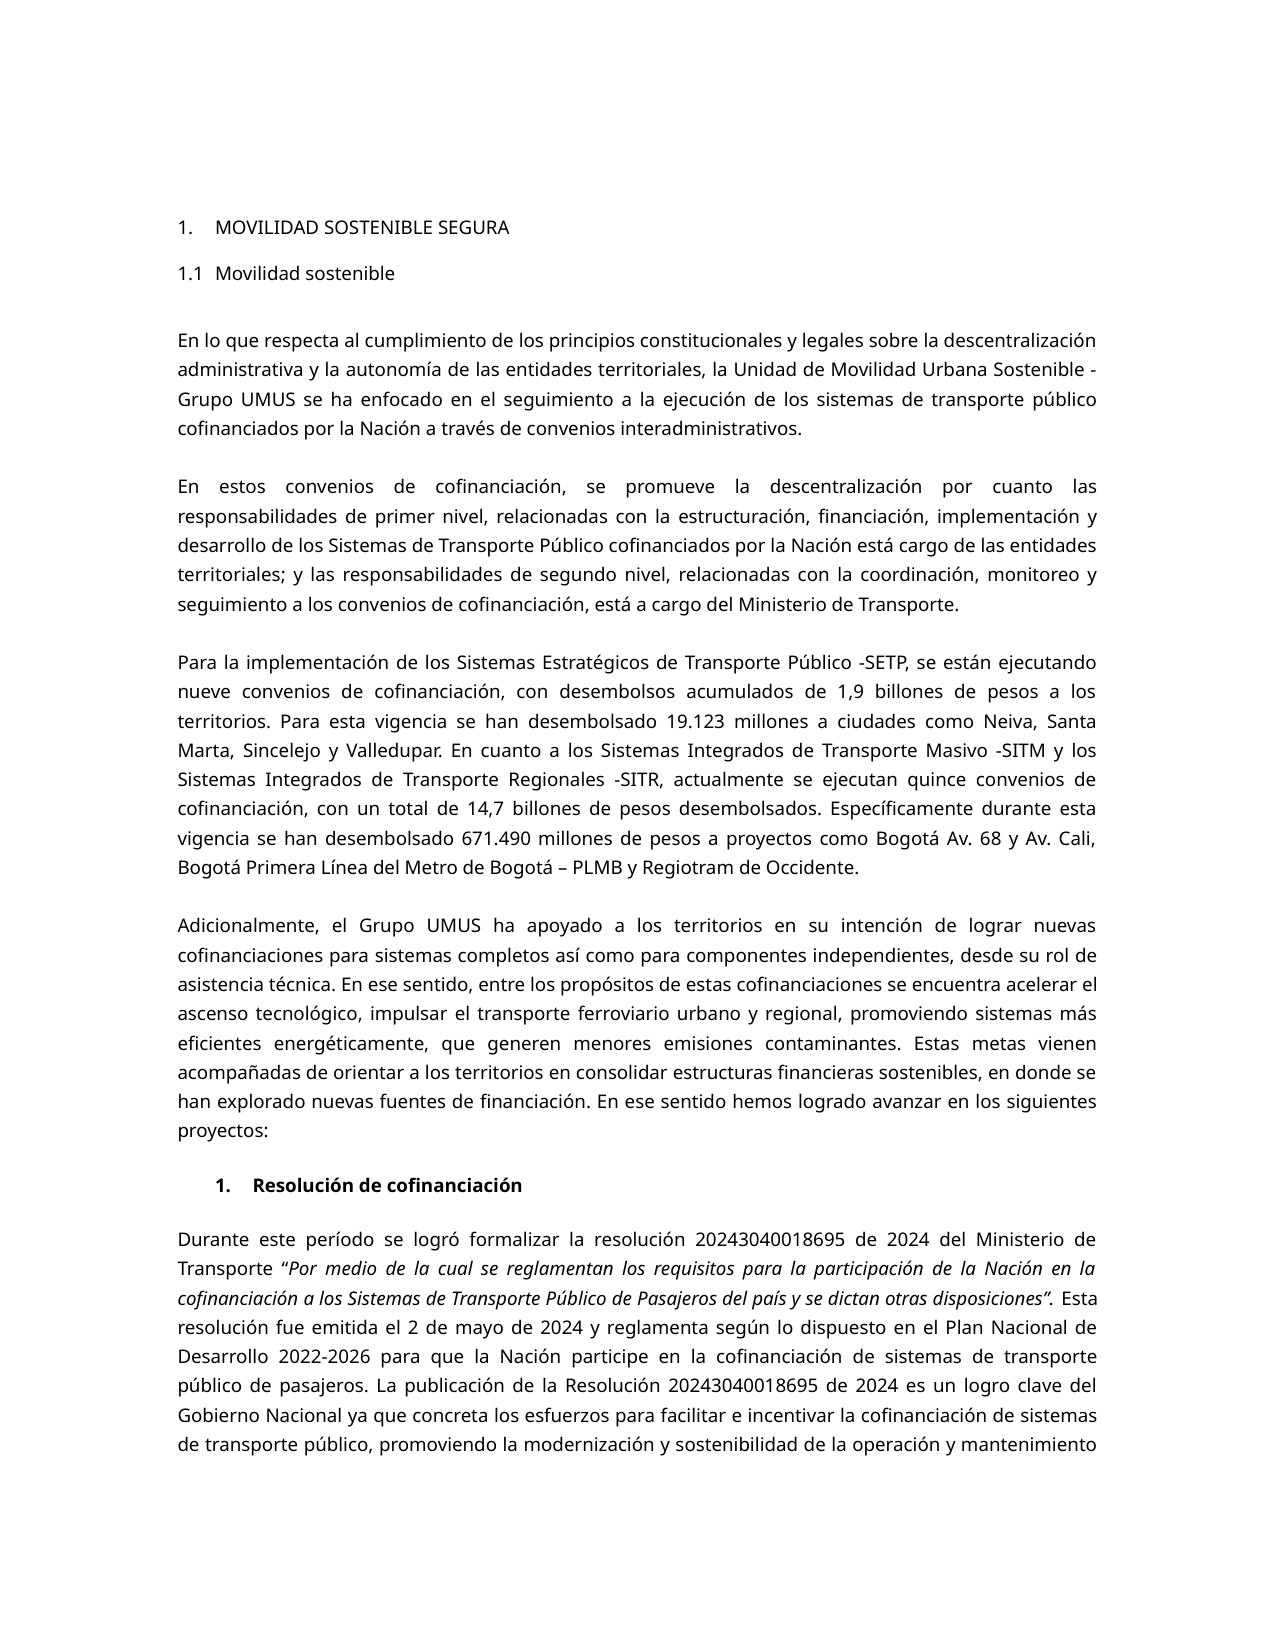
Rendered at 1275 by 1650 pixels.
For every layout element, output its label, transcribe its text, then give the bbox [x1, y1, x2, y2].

subtitle MOVILIDAD SOSTENIBLE SEGURA [177, 214, 1098, 240]
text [177, 1226, 1098, 1457]
text En estos convenios de cofinanciación, se promueve la descentralización por cuanto las responsabilidades de primer nivel, relacionadas con la estructuración, financiación, implementación y desarrollo de los Sistemas de Transporte Público cofinanciados por la Nación está cargo de las entidades territoriales; y las responsabilidades de segundo nivel, relacionadas con la coordinación, monitoreo y seguimiento a los convenios de cofinanciación, está a cargo del Ministerio de Transporte. [177, 474, 1098, 616]
text En lo que respecta al cumplimiento de los principios constitucionales y legales sobre la descentralización administrativa y la autonomía de las entidades territoriales, la Unidad de Movilidad Urbana Sostenible - Grupo UMUS se ha enfocado en el seguimiento a la ejecución de los sistemas de transporte público cofinanciados por la Nación a través de convenios interadministrativos. [177, 327, 1098, 441]
subtitle Movilidad sostenible [177, 261, 1098, 286]
text Adicionalmente, el Grupo UMUS ha apoyado a los territorios en su intención de lograr nuevas cofinanciaciones para sistemas completos así como para componentes independientes, desde su rol de asistencia técnica. En ese sentido, entre los propósitos de estas cofinanciaciones se encuentra acelerar el ascenso tecnológico, impulsar el transporte ferroviario urbano y regional, promoviendo sistemas más eficientes energéticamente, que generen menores emisiones contaminantes. Estas metas vienen acompañadas de orientar a los territorios en consolidar estructuras financieras sostenibles, en donde se han explorado nuevas fuentes de financiación. En ese sentido hemos logrado avanzar en los siguientes proyectos: [177, 913, 1098, 1143]
text Para la implementación de los Sistemas Estratégicos de Transporte Público -SETP, se están ejecutando nueve convenios de cofinanciación, con desembolsos acumulados de 1,9 billones de pesos a los territorios. Para esta vigencia se han desembolsado 19.123 millones a ciudades como Neiva, Santa Marta, Sincelejo y Valledupar. En cuanto a los Sistemas Integrados de Transporte Masivo -SITM y los Sistemas Integrados de Transporte Regionales -SITR, actualmente se ejecutan quince convenios de cofinanciación, con un total de 14,7 billones de pesos desembolsados. Específicamente durante esta vigencia se han desembolsado 671.490 millones de pesos a proyectos como Bogotá Av. 68 y Av. Cali, Bogotá Primera Línea del Metro de Bogotá – PLMB y Regiotram de Occidente. [177, 649, 1098, 880]
subtitle Resolución de cofinanciación [215, 1172, 1098, 1197]
